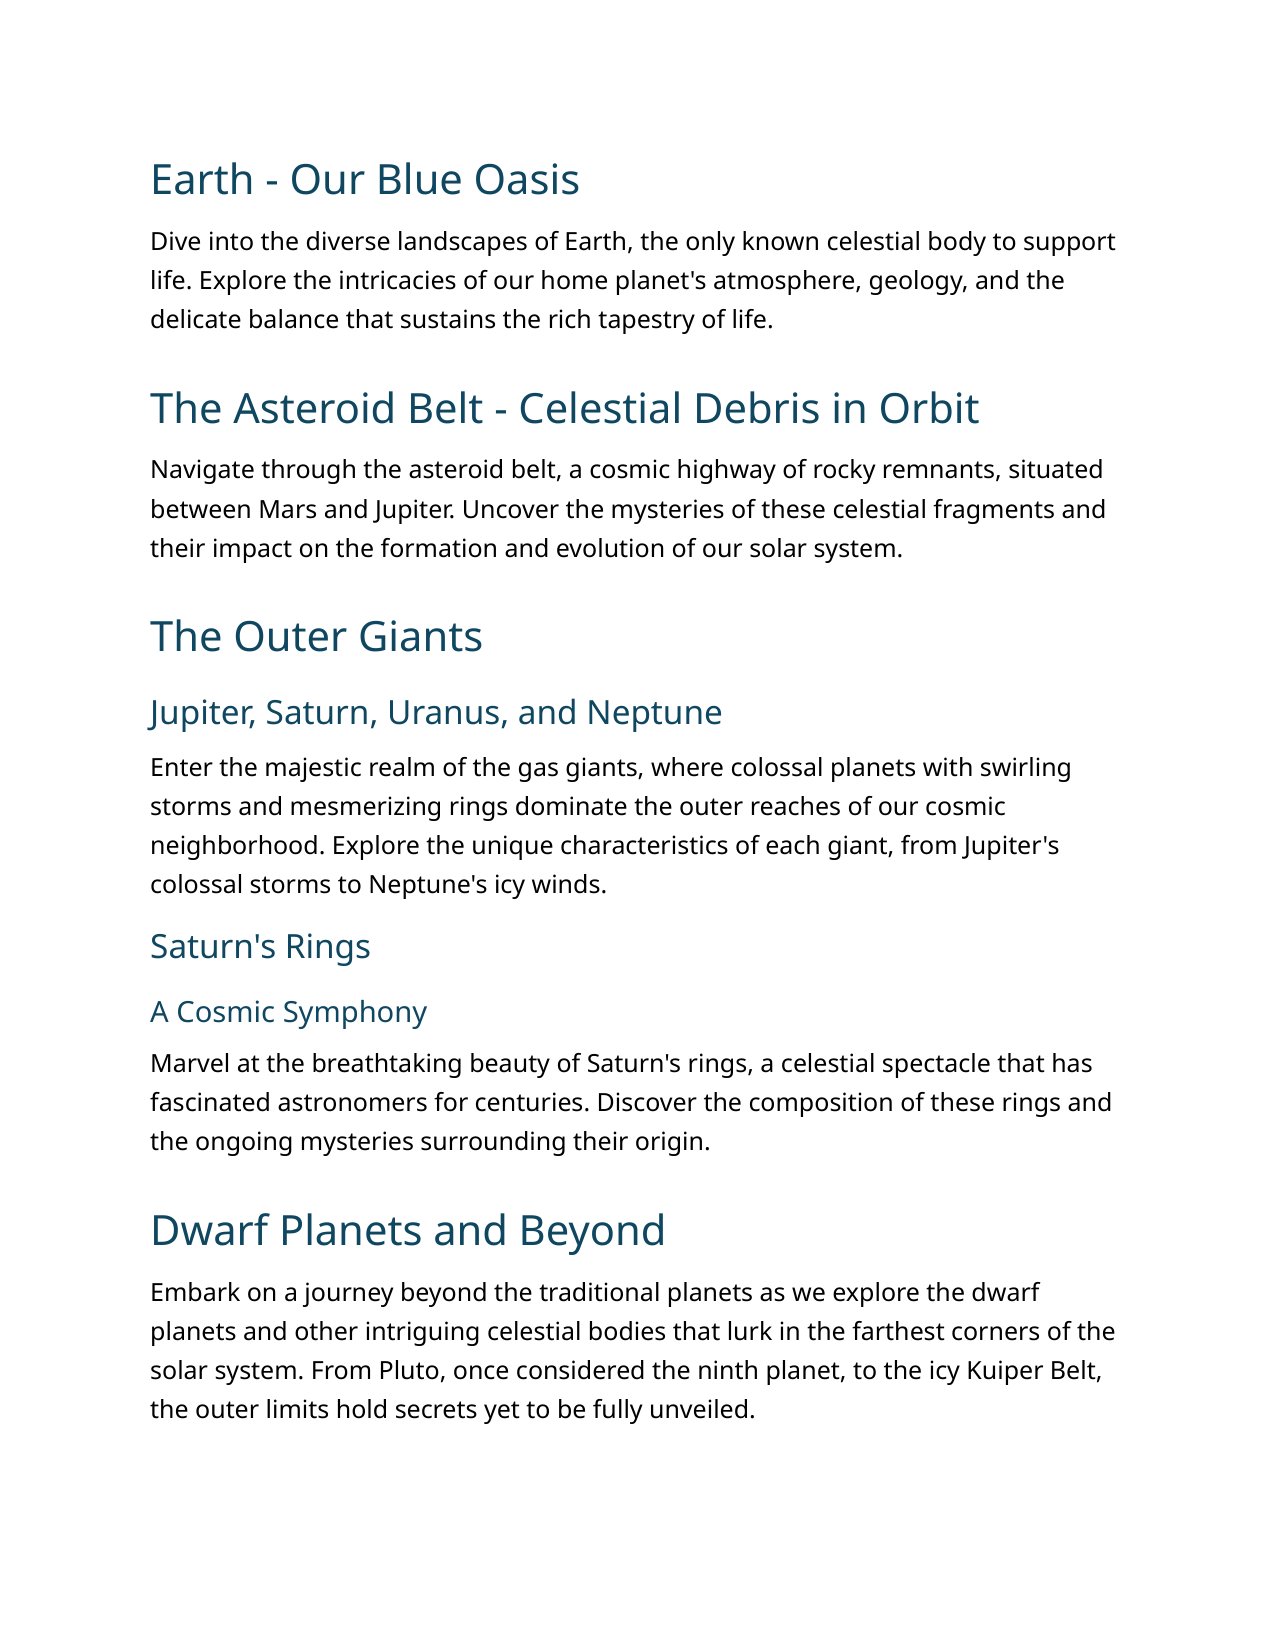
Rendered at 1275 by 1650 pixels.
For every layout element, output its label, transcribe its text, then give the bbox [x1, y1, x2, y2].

subtitle Jupiter, Saturn, Uranus, and Neptune [150, 689, 1125, 734]
text Navigate through the asteroid belt, a cosmic highway of rocky remnants, situated between Mars and Jupiter. Uncover the mysteries of these celestial fragments and their impact on the formation and evolution of our solar system. [150, 452, 1125, 564]
text Dive into the diverse landscapes of Earth, the only known celestial body to support life. Explore the intricacies of our home planet's atmosphere, geology, and the delicate balance that sustains the rich tapestry of life. [150, 223, 1125, 336]
text Marvel at the breathtaking beauty of Saturn's rings, a celestial spectacle that has fascinated astronomers for centuries. Discover the composition of these rings and the ongoing mysteries surrounding their origin. [150, 1046, 1125, 1158]
subtitle Dwarf Planets and Beyond [150, 1201, 1125, 1257]
subtitle The Outer Giants [150, 607, 1125, 664]
subtitle A Cosmic Symphony [150, 992, 1125, 1031]
text Enter the majestic realm of the gas giants, where colossal planets with swirling storms and mesmerizing rings dominate the outer reaches of our cosmic neighborhood. Explore the unique characteristics of each giant, from Jupiter's colossal storms to Neptune's icy winds. [150, 749, 1125, 901]
subtitle Earth - Our Blue Oasis [150, 150, 1125, 207]
subtitle Saturn's Rings [150, 923, 1125, 968]
text Embark on a journey beyond the traditional planets as we explore the dwarf planets and other intriguing celestial bodies that lurk in the farthest corners of the solar system. From Pluto, once considered the ninth planet, to the icy Kuiper Belt, the outer limits hold secrets yet to be fully unveiled. [150, 1274, 1125, 1426]
subtitle The Asteroid Belt - Celestial Debris in Orbit [150, 378, 1125, 435]
